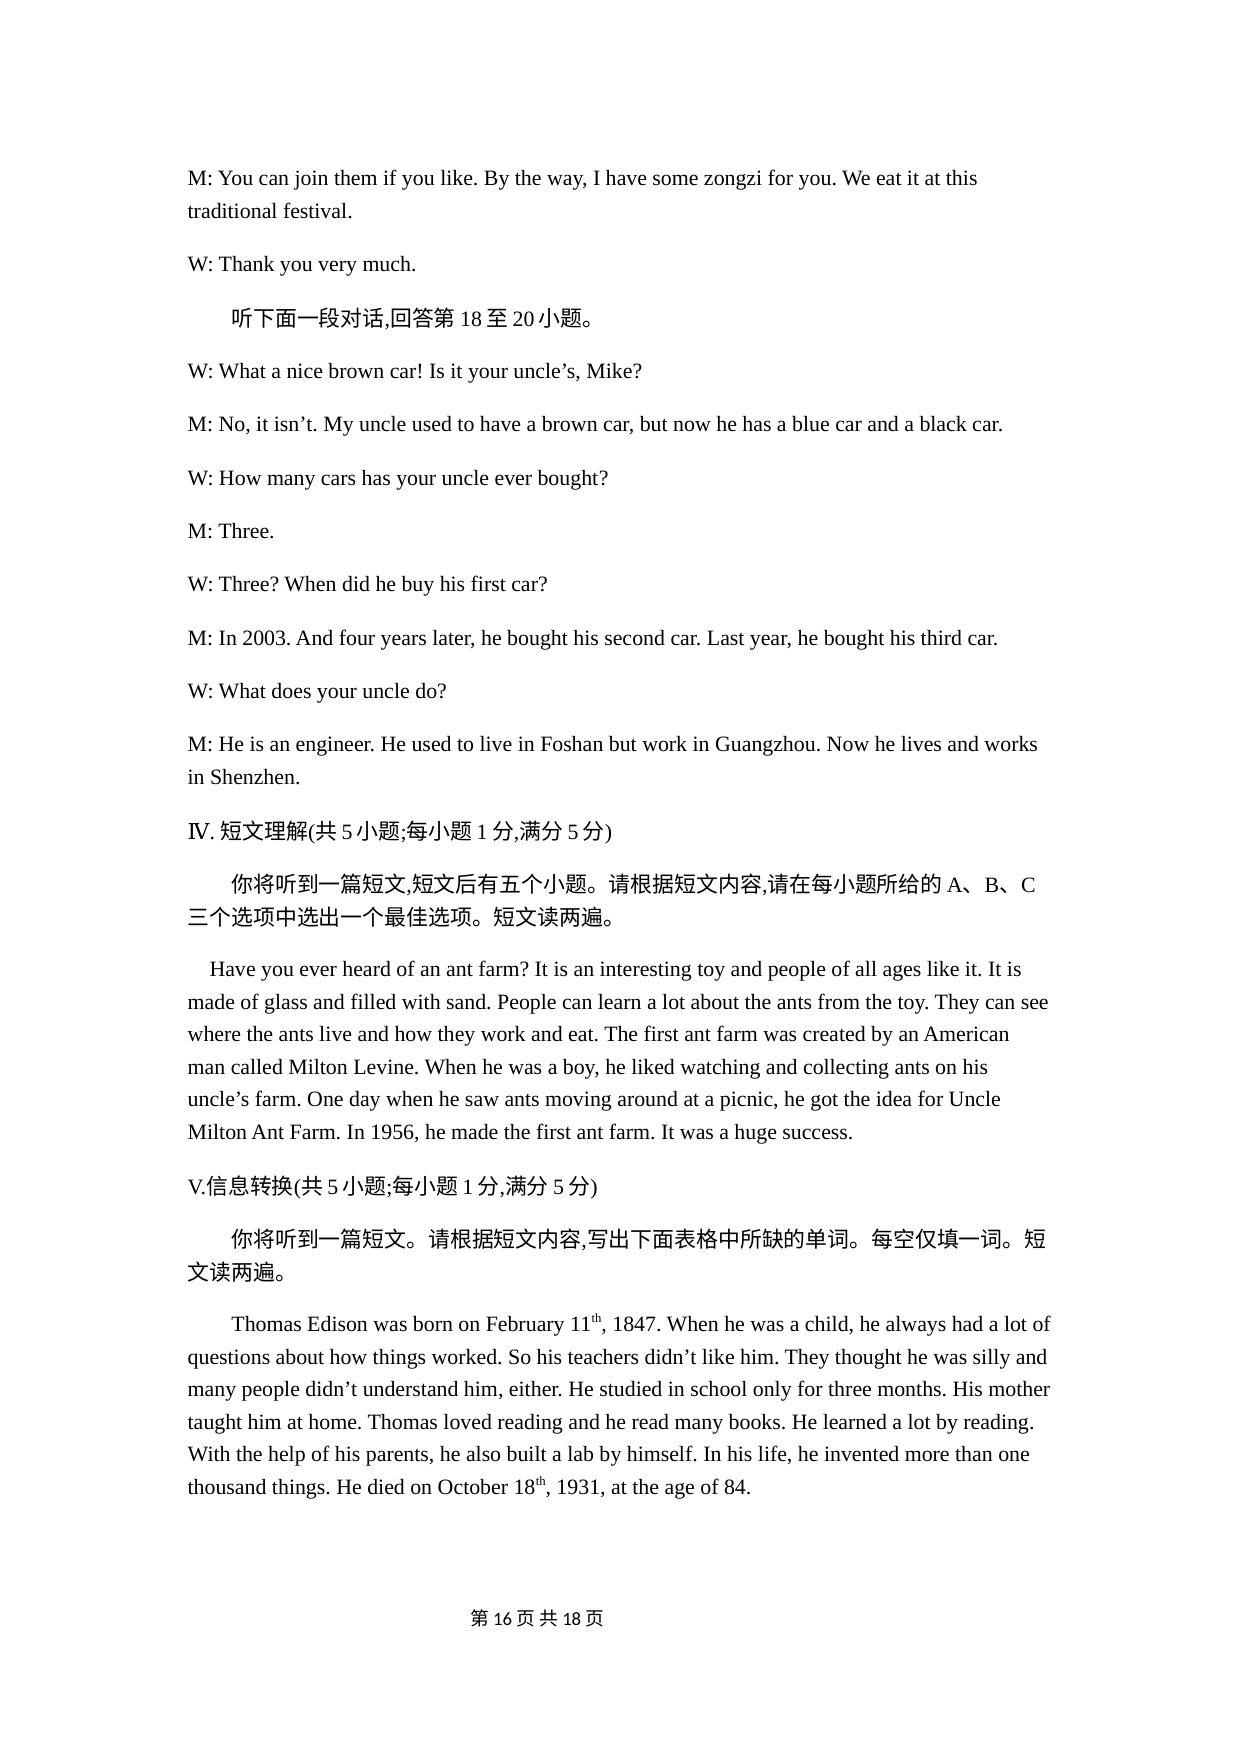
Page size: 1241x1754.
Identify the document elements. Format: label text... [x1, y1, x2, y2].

text 你将听到一篇短文。请根据短文内容,写出下面表格中所缺的单词。每空仅填一词。短文读两遍。 [187, 1222, 1053, 1287]
text W: What does your uncle do? [187, 674, 1053, 707]
text 听下面一段对话,回答第18至20小题。 [187, 301, 1053, 333]
text V.信息转换(共5小题;每小题1分,满分5分) [187, 1168, 1053, 1201]
text W: Three? When did he buy his first car? [187, 568, 1053, 600]
text Thomas Edison was born on February 11th, 1847. When he was a child, he always had a lot of questions about how things worked. So his teachers didn’t like him. They thought he was silly and many people didn’t understand him, either. He studied in school only for three months. His mother taught him at home. Thomas loved reading and he read many books. He learned a lot by reading. With the help of his parents, he also built a lab by himself. In his life, he invented more than one thousand things. He died on October 18th, 1931, at the age of 84. [187, 1308, 1053, 1503]
text Ⅳ. 短文理解(共5小题;每小题1分,满分5分) [187, 813, 1053, 846]
text W: What a nice brown car! Is it your uncle’s, Mike? [187, 354, 1053, 387]
text 你将听到一篇短文,短文后有五个小题。请根据短文内容,请在每小题所给的A、B、C三个选项中选出一个最佳选项。短文读两遍。 [187, 867, 1053, 932]
text M: In 2003. And four years later, he bought his second car. Last year, he bought his third car. [187, 621, 1053, 653]
text M: Three. [187, 514, 1053, 547]
text Have you ever heard of an ant farm? It is an interesting toy and people of all ages like it. It is made of glass and filled with sand. People can learn a lot about the ants from the toy. They can see where the ants live and how they work and eat. The first ant farm was created by an American man called Milton Levine. When he was a boy, he liked watching and collecting ants on his uncle’s farm. One day when he saw ants moving around at a picnic, he got the idea for Uncle Milton Ant Farm. In 1956, he made the first ant farm. It was a huge success. [187, 953, 1053, 1148]
text W: How many cars has your uncle ever bought? [187, 461, 1053, 493]
text M: He is an engineer. He used to live in Foshan but work in Guangzhou. Now he lives and works in Shenzhen. [187, 728, 1053, 793]
text M: No, it isn’t. My uncle used to have a brown car, but now he has a blue car and a black car. [187, 408, 1053, 440]
text W: Thank you very much. [187, 248, 1053, 280]
text M: You can join them if you like. By the way, I have some zongzi for you. We eat it at this traditional festival. [187, 162, 1053, 227]
